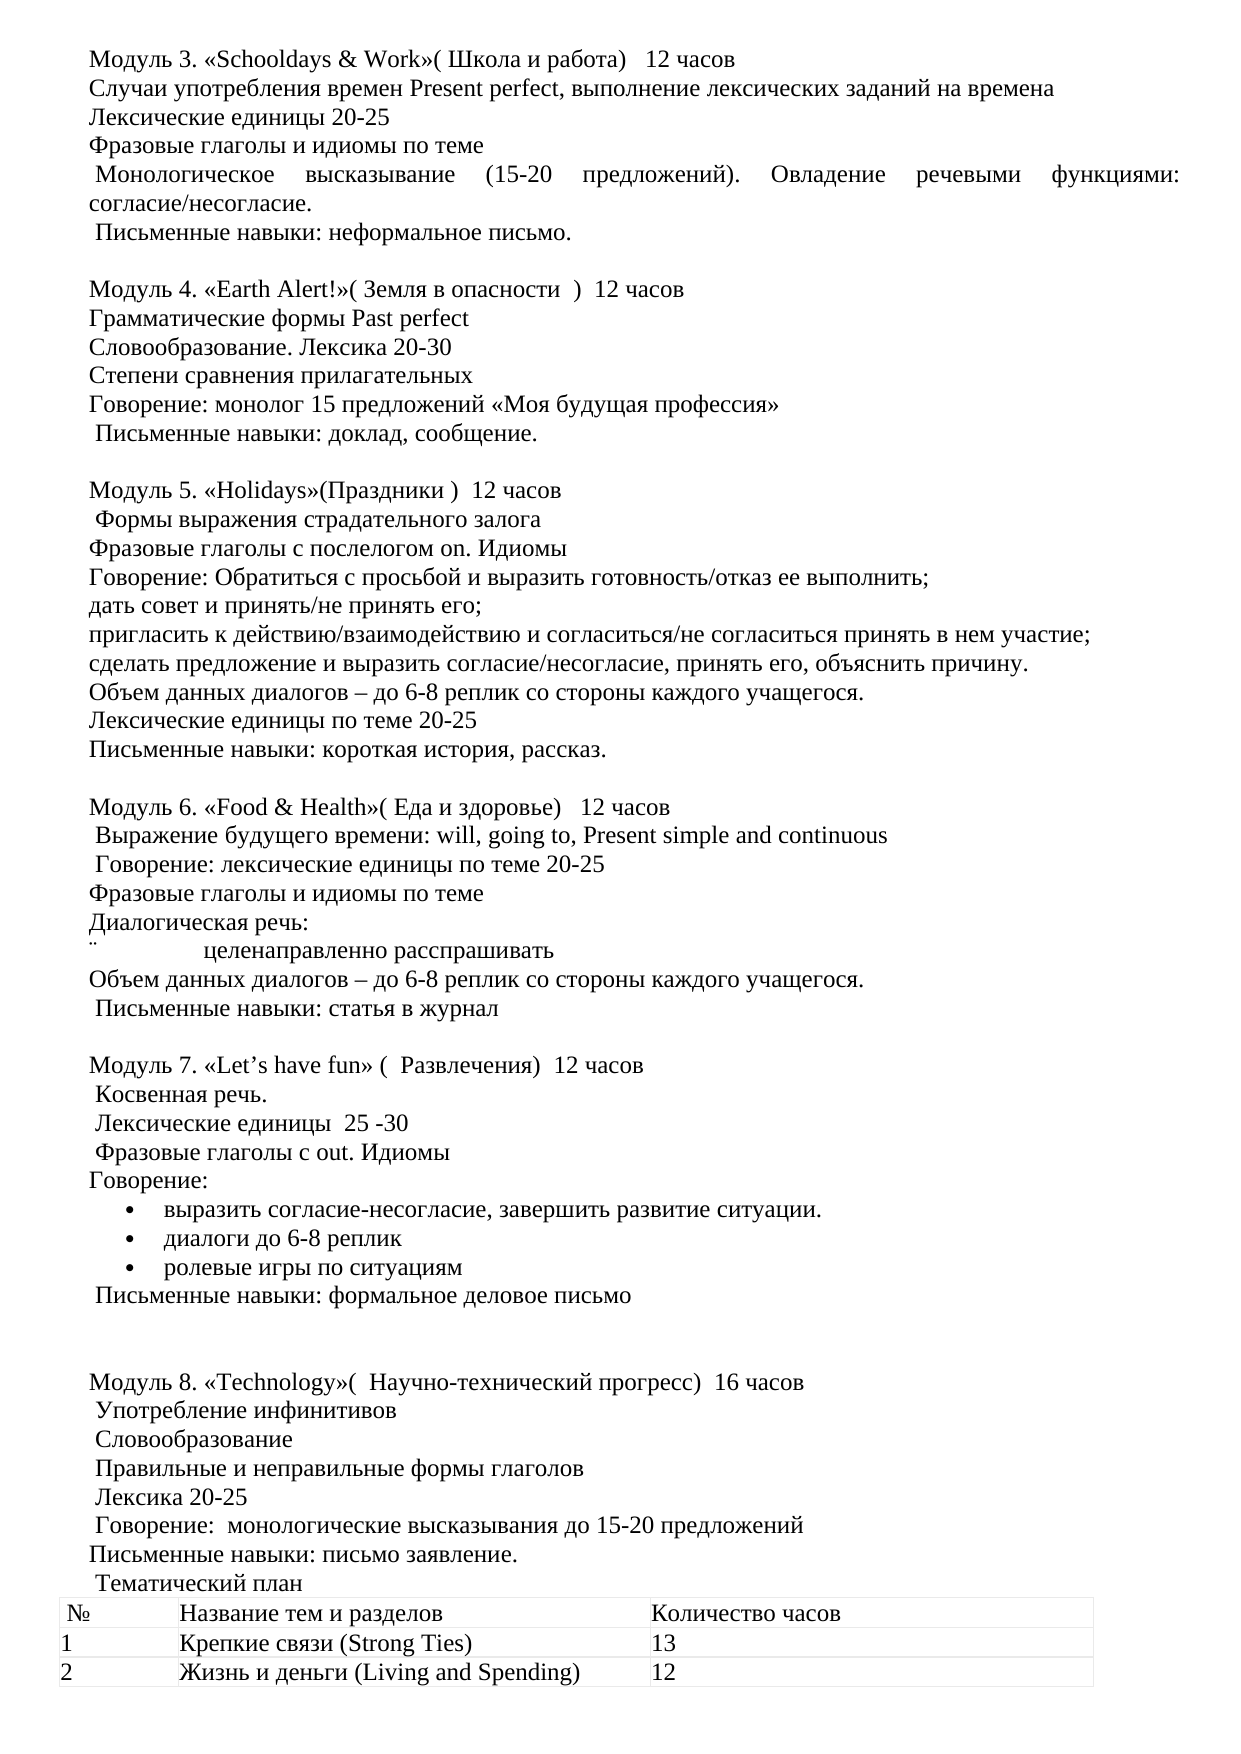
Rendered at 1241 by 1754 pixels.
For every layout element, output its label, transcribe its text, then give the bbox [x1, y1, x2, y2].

text Формы выражения страдательного залога [89, 504, 1181, 533]
text Модуль 6. «Food & Health»( Еда и здоровье) 12 часов [89, 792, 1181, 821]
list ролевые игры по ситуациям [126, 1252, 1181, 1281]
text Фразовые глаголы и идиомы по теме [89, 131, 1181, 159]
table_cell 12 [651, 1658, 1093, 1686]
text Монологическое высказывание (15-20 предложений). Овладение речевыми функциями: согласие/несогласие. [89, 159, 1181, 217]
text Письменные навыки: короткая история, рассказ. [89, 734, 1181, 763]
text Правильные и неправильные формы глаголов [89, 1453, 1181, 1482]
table_cell Жизнь и деньги (Living and Spending) [179, 1658, 650, 1686]
table_cell 13 [651, 1628, 1093, 1656]
text Говорение: монологические высказывания до 15-20 предложений [89, 1511, 1181, 1539]
text Письменные навыки: неформальное письмо. [89, 217, 1181, 246]
text Словообразование. Лексика 20-30 [89, 332, 1181, 361]
text пригласить к действию/взаимодействию и согласиться/не согласиться принять в нем участие; [89, 619, 1181, 648]
text Лексика 20-25 [89, 1482, 1181, 1511]
table_header Количество часов [651, 1598, 1093, 1627]
text ¨ целенаправленно расспрашивать [89, 936, 1181, 964]
table_cell 2 [60, 1658, 178, 1686]
text Диалогическая речь: [89, 907, 1181, 936]
text Фразовые глаголы с послелогом on. Идиомы [89, 533, 1181, 562]
table_header Название тем и разделов [179, 1598, 650, 1627]
text Говорение: [89, 1166, 1181, 1194]
text Выражение будущего времени: will, going to, Present simple and continuous [89, 821, 1181, 849]
text Объем данных диалогов – до 6-8 реплик со стороны каждого учащегося. [89, 677, 1181, 706]
text Говорение: Обратиться с просьбой и выразить готовность/отказ ее выполнить; [89, 562, 1181, 591]
text Лексические единицы 25 -30 [89, 1108, 1181, 1137]
text Степени сравнения прилагательных [89, 361, 1181, 389]
text Объем данных диалогов – до 6-8 реплик со стороны каждого учащегося. [89, 964, 1181, 993]
list выразить согласие-несогласие, завершить развитие ситуации. [126, 1194, 1181, 1223]
text Грамматические формы Past perfect [89, 303, 1181, 332]
text Лексические единицы по теме 20-25 [89, 706, 1181, 734]
text Модуль 5. «Holidays»(Праздники ) 12 часов [89, 476, 1181, 504]
table_cell Крепкие связи (Strong Ties) [179, 1628, 650, 1656]
text Модуль 8. «Technology»( Научно-технический прогресс) 16 часов [89, 1367, 1181, 1396]
text Косвенная речь. [89, 1079, 1181, 1108]
text Лексические единицы 20-25 [89, 102, 1181, 131]
text Письменные навыки: доклад, сообщение. [89, 418, 1181, 447]
text Говорение: лексические единицы по теме 20-25 [89, 849, 1181, 878]
text Письменные навыки: статья в журнал [89, 993, 1181, 1022]
text Письменные навыки: письмо заявление. [89, 1539, 1181, 1568]
list диалоги до 6-8 реплик [126, 1223, 1181, 1252]
text Употребление инфинитивов [89, 1396, 1181, 1424]
table_cell 1 [60, 1628, 178, 1656]
text Словообразование [89, 1424, 1181, 1453]
text Письменные навыки: формальное деловое письмо [89, 1281, 1181, 1309]
text Модуль 3. «Schooldays & Work»( Школа и работа) 12 часов [89, 44, 1181, 73]
table_header № [60, 1598, 178, 1627]
text Модуль 7. «Let’s have fun» ( Развлечения) 12 часов [89, 1051, 1181, 1079]
text Фразовые глаголы с out. Идиомы [89, 1137, 1181, 1166]
text Модуль 4. «Earth Alert!»( Земля в опасности ) 12 часов [89, 274, 1181, 303]
text Тематический план [89, 1568, 1181, 1597]
text Говорение: монолог 15 предложений «Моя будущая профессия» [89, 389, 1181, 418]
text Случаи употребления времен Present perfect, выполнение лексических заданий на времена [89, 73, 1181, 102]
text Фразовые глаголы и идиомы по теме [89, 878, 1181, 907]
text сделать предложение и выразить согласие/несогласие, принять его, объяснить причину. [89, 648, 1181, 677]
text дать совет и принять/не принять его; [89, 591, 1181, 619]
